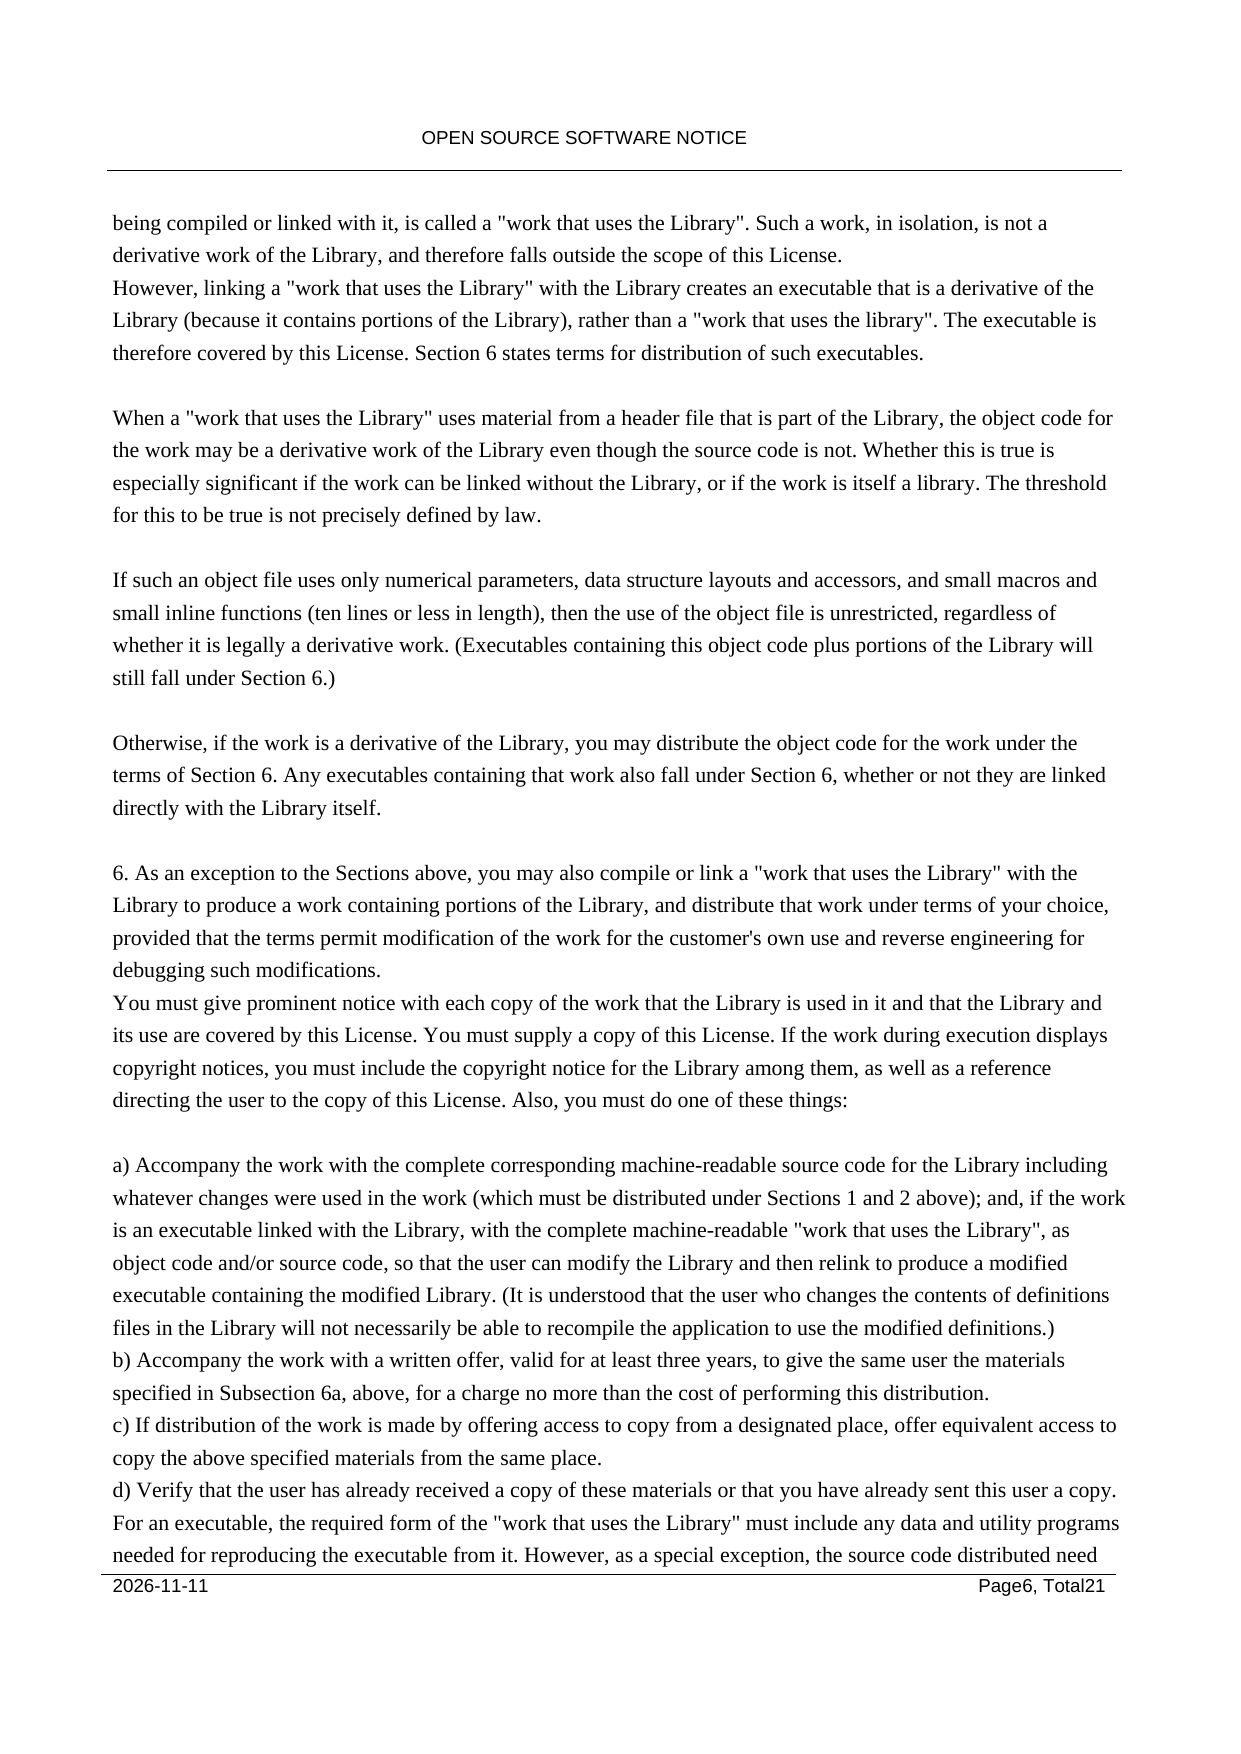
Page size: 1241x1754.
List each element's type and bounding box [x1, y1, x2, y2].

text [112, 206, 1128, 1571]
